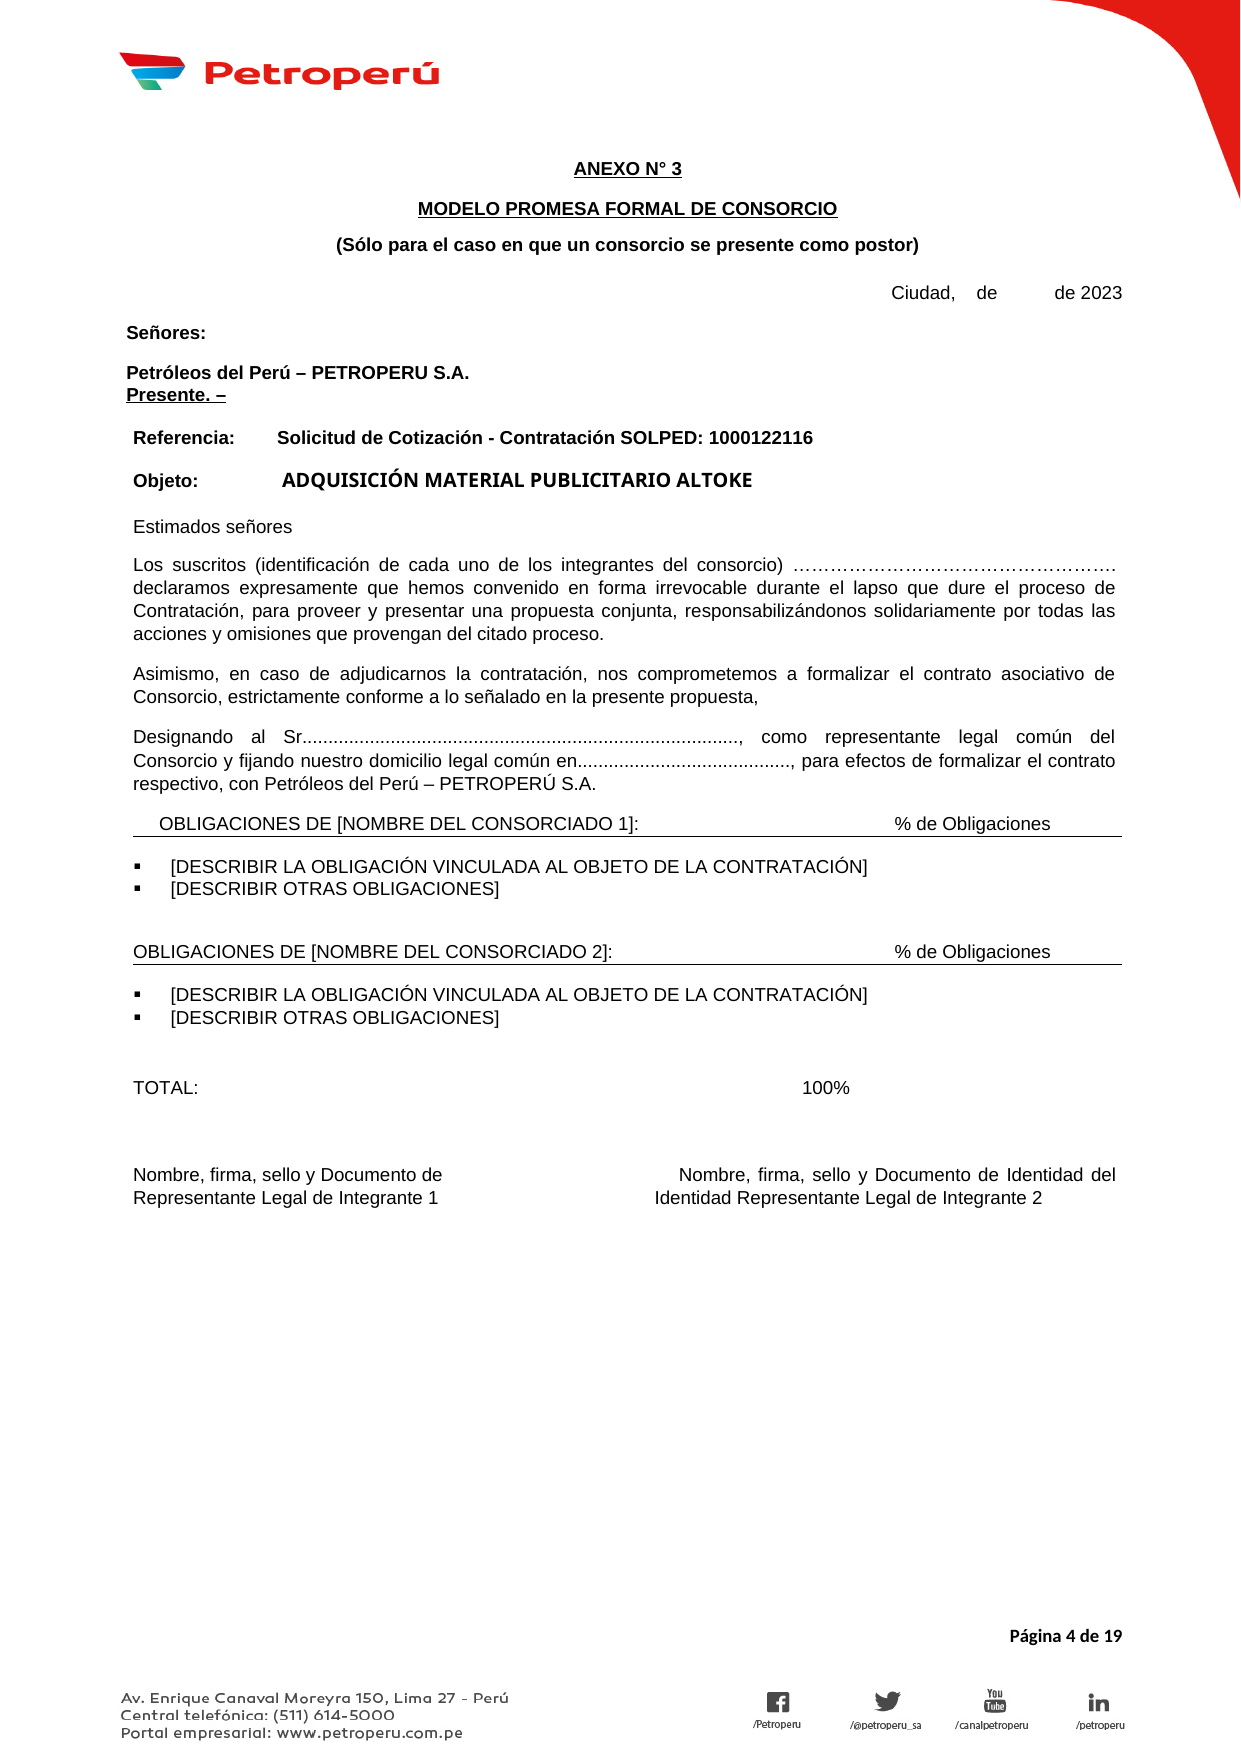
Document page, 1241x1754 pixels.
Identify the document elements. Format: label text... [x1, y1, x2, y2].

text TOTAL: 100% [133, 1077, 1122, 1098]
text Estimados señores [133, 516, 1122, 538]
text Petróleos del Perú – PETROPERU S.A. [126, 362, 1120, 383]
text Objeto: ADQUISICIÓN MATERIAL PUBLICITARIO ALTOKE [133, 466, 1122, 493]
text Los suscritos (identificación de cada uno de los integrantes del consorcio) ……………………………………………. declaramos expresamente que hemos convenido en forma irrevocable durante el lapso que dure el proceso de Contratación, para proveer y presentar una propuesta conjunta, responsabilizándonos solidariamente por todas las acciones y omisiones que provengan del citado proceso. [133, 553, 1117, 645]
text OBLIGACIONES DE [NOMBRE DEL CONSORCIADO 2]: % de Obligaciones [133, 941, 1122, 964]
list [DESCRIBIR LA OBLIGACIÓN VINCULADA AL OBJETO DE LA CONTRATACIÓN] [133, 983, 1122, 1005]
list [DESCRIBIR LA OBLIGACIÓN VINCULADA AL OBJETO DE LA CONTRATACIÓN] [133, 856, 1122, 877]
text Designando al Sr...................................................................................., como representante legal común del Consorcio y fijando nuestro domicilio legal común en........................................., para efectos de formalizar el contrato respectivo, con Petróleos del Perú – PETROPERÚ S.A. [133, 726, 1117, 794]
text Ciudad, de de 2023 [133, 282, 1122, 303]
text Señores: [126, 322, 1120, 343]
text OBLIGACIONES DE [NOMBRE DEL CONSORCIADO 1]: % de Obligaciones [133, 813, 1122, 836]
text Nombre, firma, sello y Documento de Nombre, firma, sello y Documento de Identidad del Representante Legal de Integrante 1 Identidad Representante Legal de Integrante 2 [133, 1163, 1117, 1208]
text ANEXO N° 3 [133, 158, 1122, 180]
text MODELO PROMESA FORMAL DE CONSORCIO [133, 198, 1122, 219]
text Presente. – [126, 383, 1120, 405]
text Asimismo, en caso de adjudicarnos la contratación, nos comprometemos a formalizar el contrato asociativo de Consorcio, estrictamente conforme a lo señalado en la presente propuesta, [133, 663, 1117, 708]
picture [2, 1680, 1241, 1754]
text (Sólo para el caso en que un consorcio se presente como postor) [133, 234, 1122, 255]
picture [1, 0, 1241, 209]
list [DESCRIBIR OTRAS OBLIGACIONES] [133, 1007, 1122, 1028]
text Referencia: Solicitud de Cotización - Contratación SOLPED: 1000122116 [133, 426, 1122, 448]
list [DESCRIBIR OTRAS OBLIGACIONES] [133, 877, 1122, 899]
